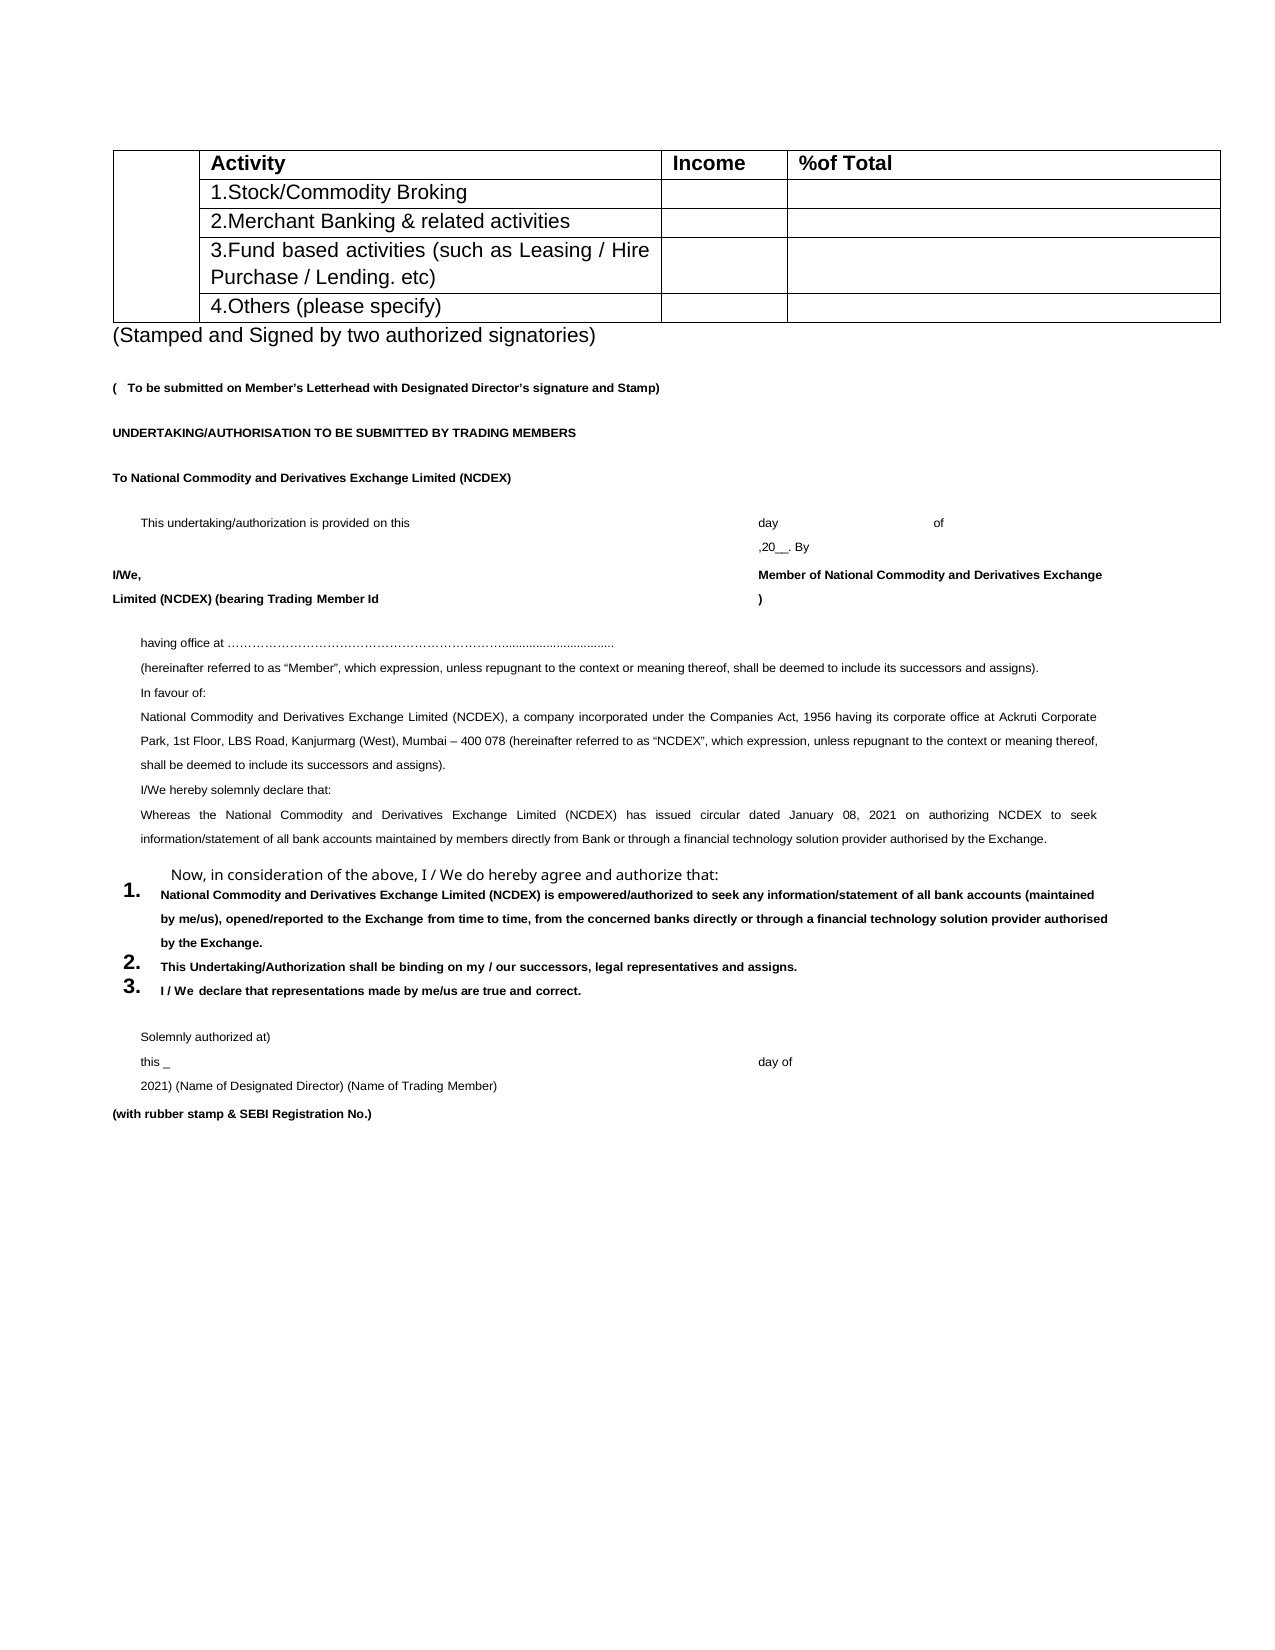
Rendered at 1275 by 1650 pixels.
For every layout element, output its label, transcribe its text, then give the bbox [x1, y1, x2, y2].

table_cell 1.Stock/Commodity Broking [200, 180, 661, 208]
text This undertaking/authorization is provided on this day of ,20__. By [140, 506, 1099, 553]
table_cell Activity [200, 151, 661, 179]
text having office at …………………………………………………………................................. [140, 626, 1099, 650]
table_cell [114, 151, 199, 322]
table_cell [788, 238, 1220, 293]
text (with rubber stamp & SEBI Registration No.) [112, 1097, 1111, 1121]
text Solemnly authorized at) [140, 1020, 1099, 1044]
text I/We, Member of National Commodity and Derivatives Exchange Limited (NCDEX) (bearing Trading Member Id ) [112, 558, 1111, 606]
text ( To be submitted on Member’s Letterhead with Designated Director’s signature and Stamp) [112, 371, 1111, 395]
table_cell [788, 180, 1220, 208]
text In favour of: [140, 676, 1099, 700]
table_cell 3.Fund based activities (such as Leasing / Hire Purchase / Lending. etc) [200, 238, 661, 293]
text (Stamped and Signed by two authorized signatories) [112, 323, 1125, 347]
table_cell 2.Merchant Banking & related activities [200, 209, 661, 237]
text this _ day of , 2021) (Name of Designated Director) (Name of Trading Member) [140, 1044, 1099, 1092]
table_cell %of Total [788, 151, 1220, 179]
text (hereinafter referred to as “Member”, which expression, unless repugnant to the context or meaning thereof, shall be deemed to include its successors and assigns). [140, 651, 1099, 675]
table_cell [788, 294, 1220, 322]
text Whereas the National Commodity and Derivatives Exchange Limited (NCDEX) has issued circular dated January 08, 2021 on authorizing NCDEX to seek information/statement of all bank accounts maintained by members directly from Bank or through a financial technology solution provider authorised by the Exchange. [140, 798, 1099, 846]
list I / We declare that representations made by me/us are true and correct. [123, 974, 1111, 998]
table_cell [788, 209, 1220, 237]
text To National Commodity and Derivatives Exchange Limited (NCDEX) [112, 461, 1111, 485]
text National Commodity and Derivatives Exchange Limited (NCDEX), a company incorporated under the Companies Act, 1956 having its corporate office at Ackruti Corporate Park, 1st Floor, LBS Road, Kanjurmarg (West), Mumbai – 400 078 (hereinafter referred to as “NCDEX”, which expression, unless repugnant to the context or meaning thereof, shall be deemed to include its successors and assigns). [140, 700, 1099, 772]
table_cell 4.Others (please specify) [200, 294, 661, 322]
table_cell Income [662, 151, 787, 179]
list This Undertaking/Authorization shall be binding on my / our successors, legal representatives and assigns. [123, 950, 1111, 974]
table_cell [662, 209, 787, 237]
text UNDERTAKING/AUTHORISATION TO BE SUBMITTED BY TRADING MEMBERS [112, 416, 1111, 440]
table_cell [662, 294, 787, 322]
table_cell [662, 238, 787, 293]
text I/We hereby solemnly declare that: [140, 773, 1099, 797]
subtitle Now, in consideration of the above, I / We do hereby agree and authorize that: [171, 850, 1111, 874]
table_cell [662, 180, 787, 208]
list National Commodity and Derivatives Exchange Limited (NCDEX) is empowered/authorized to seek any information/statement of all bank accounts (maintained by me/us), opened/reported to the Exchange from time to time, from the concerned banks directly or through a financial technology solution provider authorised by the Exchange. [123, 878, 1111, 950]
